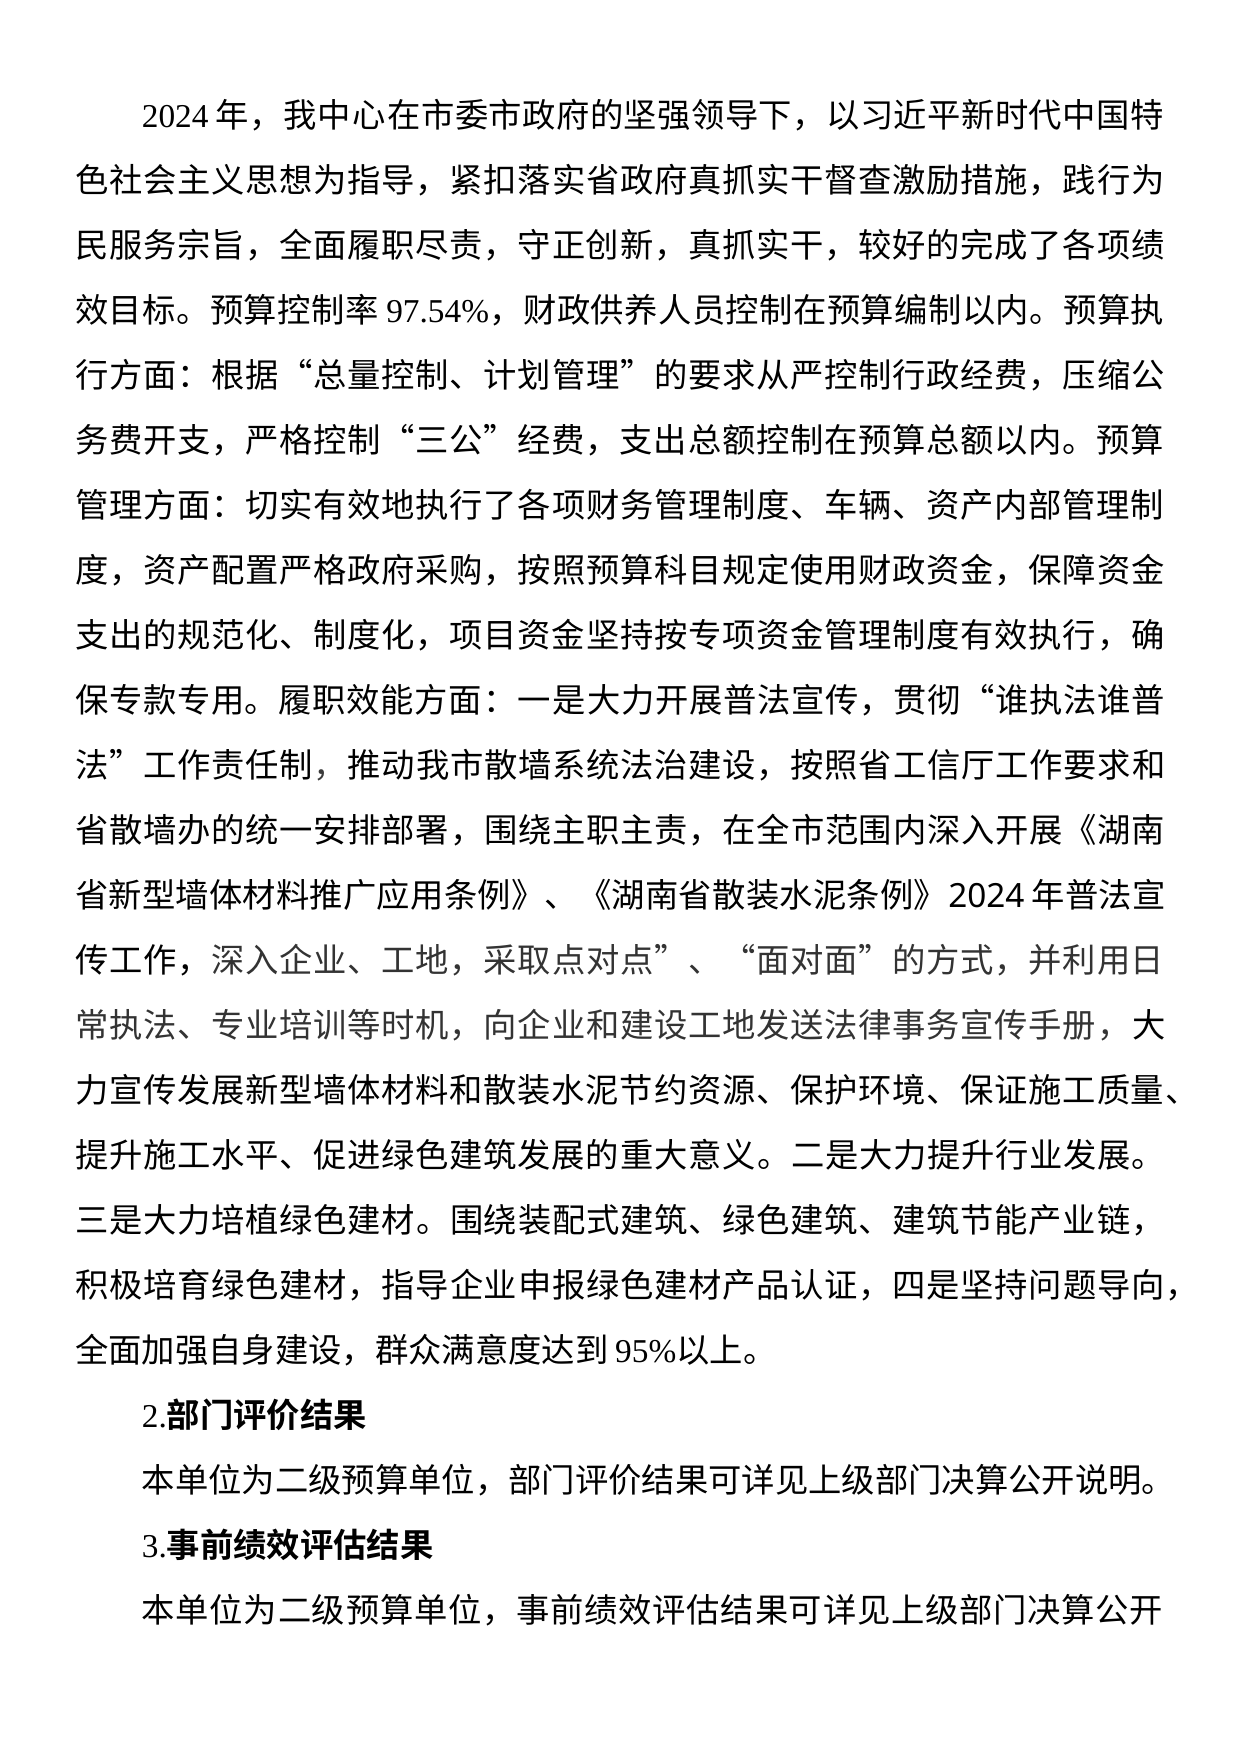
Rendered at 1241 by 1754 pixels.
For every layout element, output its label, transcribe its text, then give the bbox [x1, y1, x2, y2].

text 本单位为二级预算单位，部门评价结果可详见上级部门决算公开说明。 [75, 1446, 1165, 1511]
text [75, 1576, 1165, 1641]
text 2.部门评价结果 [75, 1381, 1165, 1446]
text 2024年，我中心在市委市政府的坚强领导下，以习近平新时代中国特色社会主义思想为指导，紧扣落实省政府真抓实干督查激励措施，践行为民服务宗旨，全面履职尽责，守正创新，真抓实干，较好的完成了各项绩效目标。预算控制率97.54%，财政供养人员控制在预算编制以内。预算执行方面：根据“总量控制、计划管理”的要求从严控制行政经费，压缩公务费开支，严格控制“三公”经费，支出总额控制在预算总额以内。预算管理方面：切实有效地执行了各项财务管理制度、车辆、资产内部管理制度，资产配置严格政府采购，按照预算科目规定使用财政资金，保障资金支出的规范化、制度化，项目资金坚持按专项资金管理制度有效执行，确保专款专用。履职效能方面：一是大力开展普法宣传，贯彻“谁执法谁普法”工作责任制，推动我市散墙系统法治建设，按照省工信厅工作要求和省散墙办的统一安排部署，围绕主职主责，在全市范围内深入开展《湖南省新型墙体材料推广应用条例》、《湖南省散装水泥条例》2024年普法宣传工作，深入企业、工地，采取点对点”、“面对面”的方式，并利用日常执法、专业培训等时机，向企业和建设工地发送法律事务宣传手册，大力宣传发展新型墙体材料和散装水泥节约资源、保护环境、保证施工质量、提升施工水平、促进绿色建筑发展的重大意义。二是大力提升行业发展。三是大力培植绿色建材。围绕装配式建筑、绿色建筑、建筑节能产业链，积极培育绿色建材，指导企业申报绿色建材产品认证，四是坚持问题导向，全面加强自身建设，群众满意度达到95%以上。 [75, 81, 1165, 1381]
text 3.事前绩效评估结果 [75, 1511, 1165, 1576]
